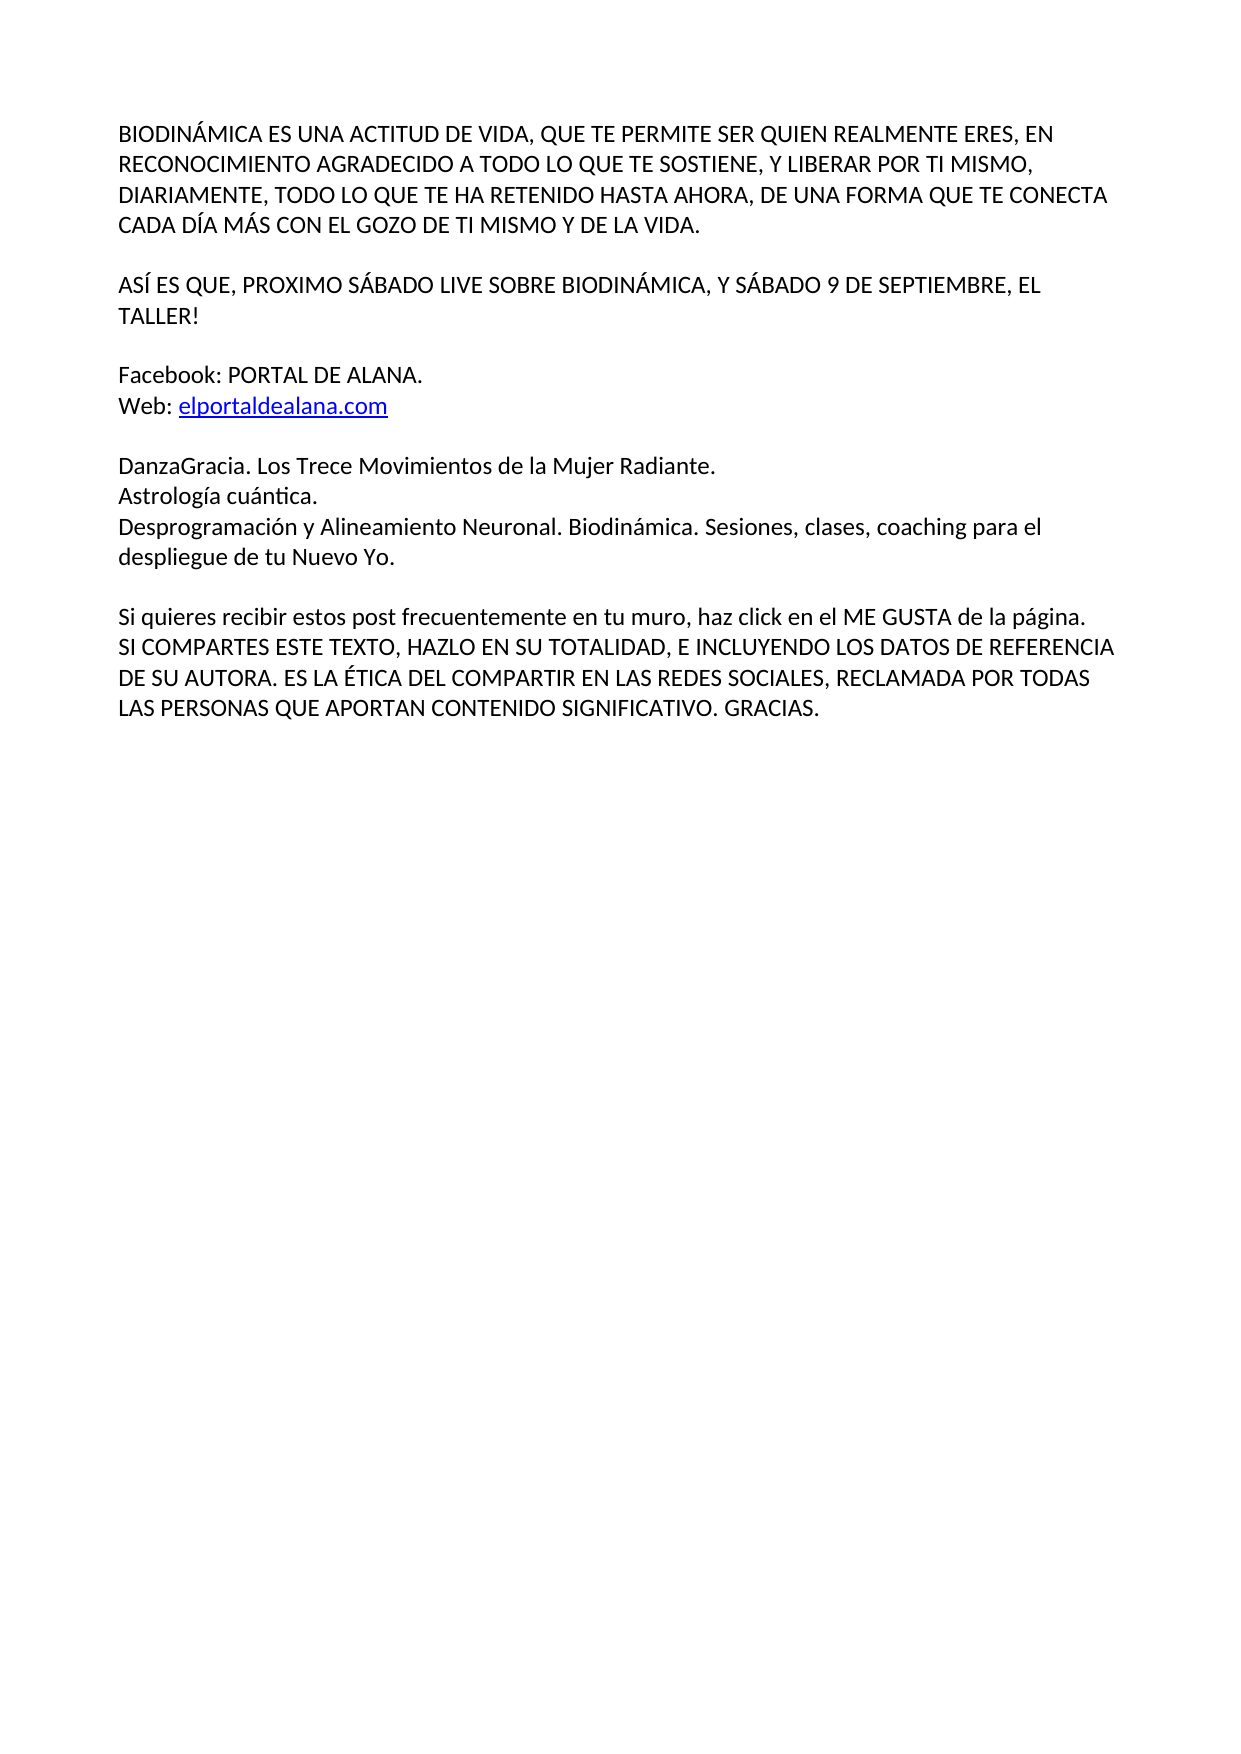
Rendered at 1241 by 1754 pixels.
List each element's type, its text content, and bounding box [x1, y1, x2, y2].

text Si quieres recibir estos post frecuentemente en tu muro, haz click en el ME GUSTA de la página. SI COMPARTES ESTE TEXTO, HAZLO EN SU TOTALIDAD, E INCLUYENDO LOS DATOS DE REFERENCIA DE SU AUTORA. ES LA ÉTICA DEL COMPARTIR EN LAS REDES SOCIALES, RECLAMADA POR TODAS LAS PERSONAS QUE APORTAN CONTENIDO SIGNIFICATIVO. GRACIAS. [118, 601, 1122, 723]
text ASÍ ES QUE, PROXIMO SÁBADO LIVE SOBRE BIODINÁMICA, Y SÁBADO 9 DE SEPTIEMBRE, EL TALLER! [118, 269, 1122, 330]
text DanzaGracia. Los Trece Movimientos de la Mujer Radiante. Astrología cuántica. Desprogramación y Alineamiento Neuronal. Biodinámica. Sesiones, clases, coaching para el despliegue de tu Nuevo Yo. [118, 450, 1122, 572]
text Facebook: PORTAL DE ALANA. Web: elportaldealana.com [118, 359, 1122, 421]
text BIODINÁMICA ES UNA ACTITUD DE VIDA, QUE TE PERMITE SER QUIEN REALMENTE ERES, EN RECONOCIMIENTO AGRADECIDO A TODO LO QUE TE SOSTIENE, Y LIBERAR POR TI MISMO, DIARIAMENTE, TODO LO QUE TE HA RETENIDO HASTA AHORA, DE UNA FORMA QUE TE CONECTA CADA DÍA MÁS CON EL GOZO DE TI MISMO Y DE LA VIDA. [118, 118, 1122, 240]
